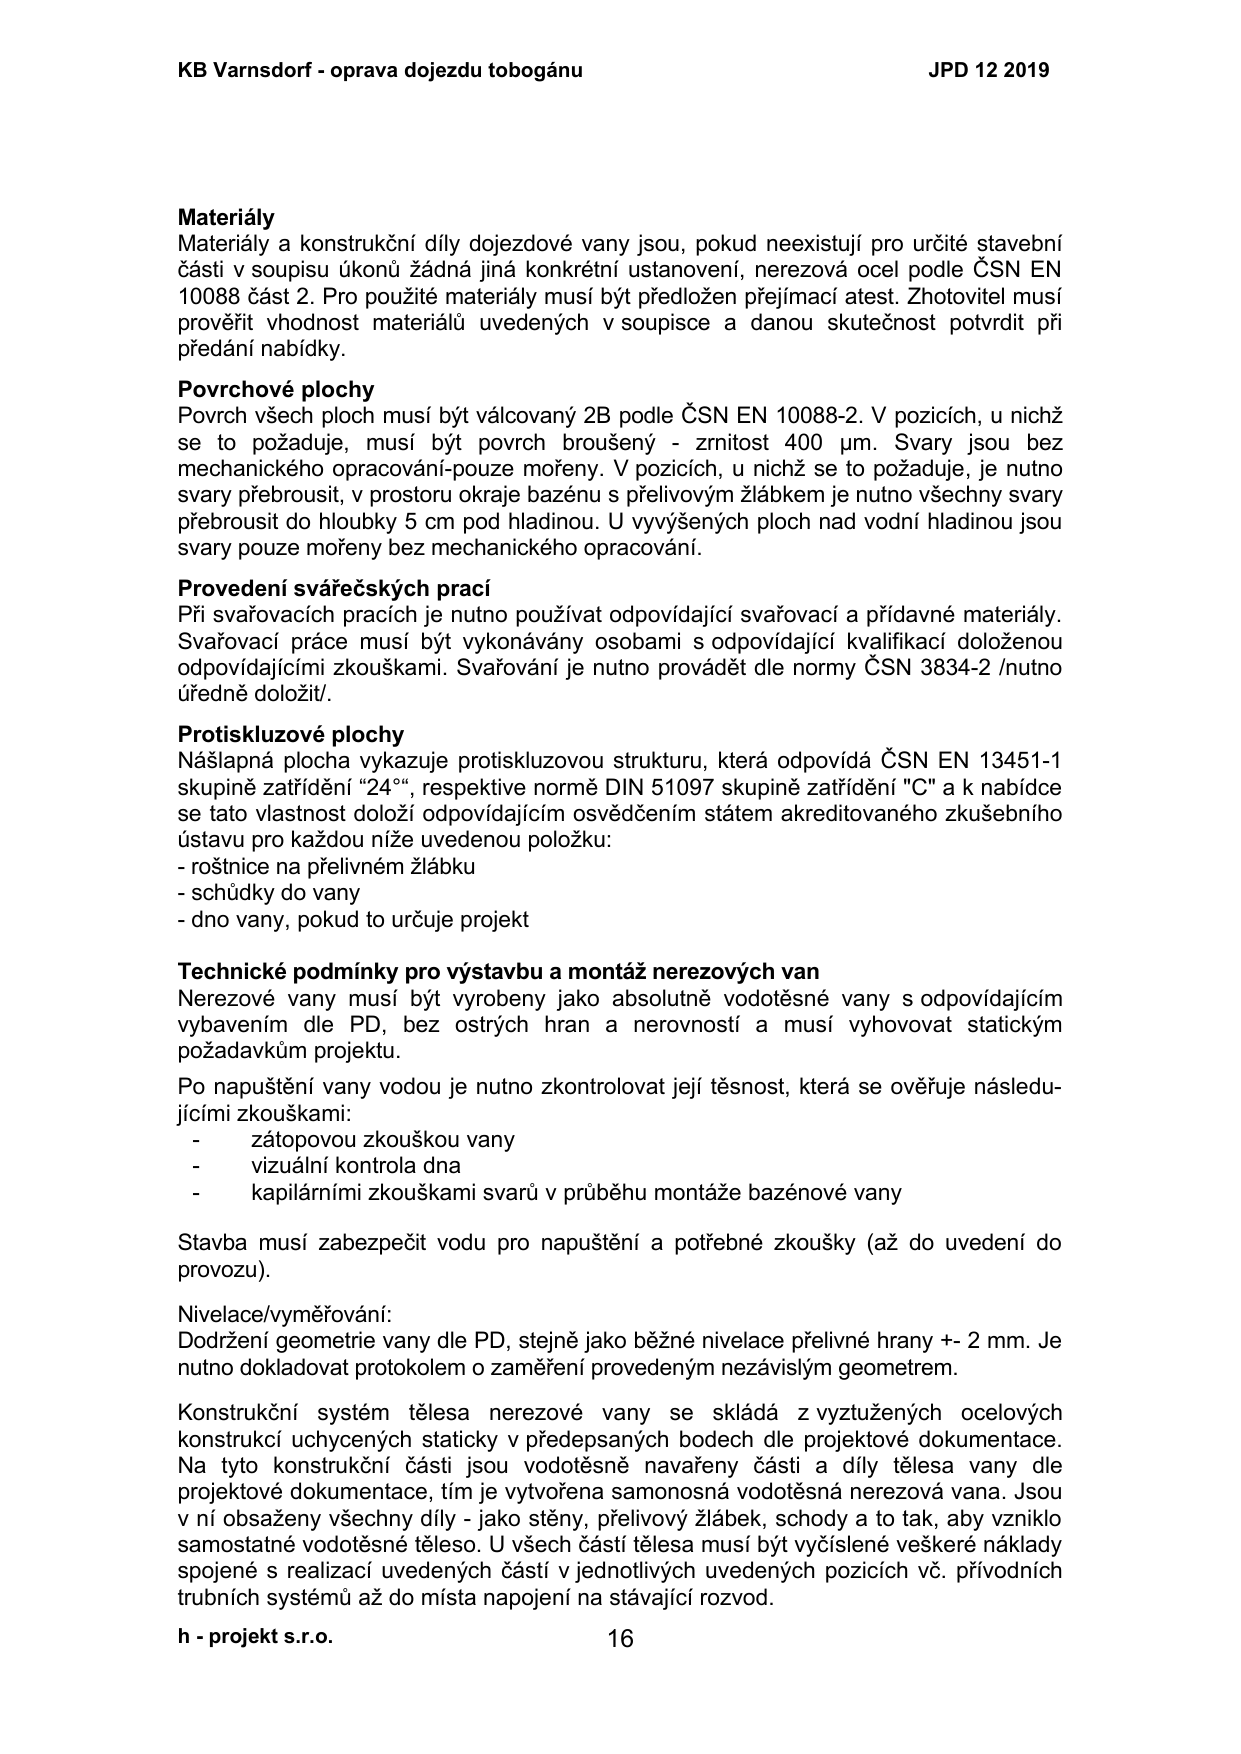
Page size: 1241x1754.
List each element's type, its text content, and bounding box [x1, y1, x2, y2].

text Provedení svářečských prací [177, 575, 971, 601]
list kapilárními zkouškami svarů v průběhu montáže bazénové vany [192, 1179, 1063, 1205]
text Stavba musí zabezpečit vodu pro napuštění a potřebné zkoušky (až do uvedení do provozu). [177, 1229, 1063, 1282]
list - roštnice na přelivném žlábku [177, 853, 1063, 879]
list vizuální kontrola dna [192, 1152, 1063, 1179]
text Konstrukční systém tělesa nerezové vany se skládá z vyztužených ocelových konstrukcí uchycených staticky v předepsaných bodech dle projektové dokumentace. Na tyto konstrukční části jsou vodotěsně navařeny části a díly tělesa vany dle projektové dokumentace, tím je vytvořena samonosná vodotěsná nerezová vana. Jsou v ní obsaženy všechny díly - jako stěny, přelivový žlábek, schody a to tak, aby vzniklo samostatné vodotěsné těleso. U všech částí tělesa musí být vyčíslené veškeré náklady spojené s realizací uvedených částí v jednotlivých uvedených pozicích vč. přívodních trubních systémů až do místa napojení na stávající rozvod. [177, 1399, 1063, 1610]
text Materiály a konstrukční díly dojezdové vany jsou, pokud neexistují pro určité stavební části v soupisu úkonů žádná jiná konkrétní ustanovení, nerezová ocel podle ČSN EN 10088 část 2. Pro použité materiály musí být předložen přejímací atest. Zhotovitel musí prověřit vhodnost materiálů uvedených v soupisce a danou skutečnost potvrdit při předání nabídky. [177, 230, 1063, 362]
list - schůdky do vany [177, 879, 1063, 906]
text Při svařovacích pracích je nutno používat odpovídající svařovací a přídavné materiály. Svařovací práce musí být vykonávány osobami s odpovídající kvalifikací doloženou odpovídajícími zkouškami. Svařování je nutno provádět dle normy ČSN 3834-2 /nutno úředně doložit/. [177, 601, 1063, 707]
text Protiskluzové plochy [177, 721, 1063, 747]
list - dno vany, pokud to určuje projekt [177, 906, 1063, 932]
text Povrch všech ploch musí být válcovaný 2B podle ČSN EN 10088-2. V pozicích, u nichž se to požaduje, musí být povrch broušený - zrnitost 400 µm. Svary jsou bez mechanického opracování-pouze mořeny. V pozicích, u nichž se to požaduje, je nutno svary přebrousit, v prostoru okraje bazénu s přelivovým žlábkem je nutno všechny svary přebrousit do hloubky 5 cm pod hladinou. U vyvýšených ploch nad vodní hladinou jsou svary pouze mořeny bez mechanického opracování. [177, 402, 1063, 561]
text Nášlapná plocha vykazuje protiskluzovou strukturu, která odpovídá ČSN EN 13451-1 skupině zatřídění “24°“, respektive normě DIN 51097 skupině zatřídění "C" a k nabídce se tato vlastnost doloží odpovídajícím osvědčením státem akreditovaného zkušebního ústavu pro každou níže uvedenou položku: [177, 747, 1063, 853]
text Technické podmínky pro výstavbu a montáž nerezových van [177, 958, 1063, 984]
text Po napuštění vany vodou je nutno zkontrolovat její těsnost, která se ověřuje následu-jícími zkouškami: [177, 1073, 1063, 1126]
text Povrchové plochy [177, 376, 1063, 402]
subtitle Materiály [177, 203, 1063, 230]
list zátopovou zkouškou vany [192, 1126, 1063, 1152]
text Nerezové vany musí být vyrobeny jako absolutně vodotěsné vany s odpovídajícím vybavením dle PD, bez ostrých hran a nerovností a musí vyhovovat statickým požadavkům projektu. [177, 984, 1063, 1064]
text Nivelace/vyměřování: [177, 1301, 1063, 1327]
text Dodržení geometrie vany dle PD, stejně jako běžné nivelace přelivné hrany +- 2 mm. Je nutno dokladovat protokolem o zaměření provedeným nezávislým geometrem. [177, 1327, 1063, 1380]
